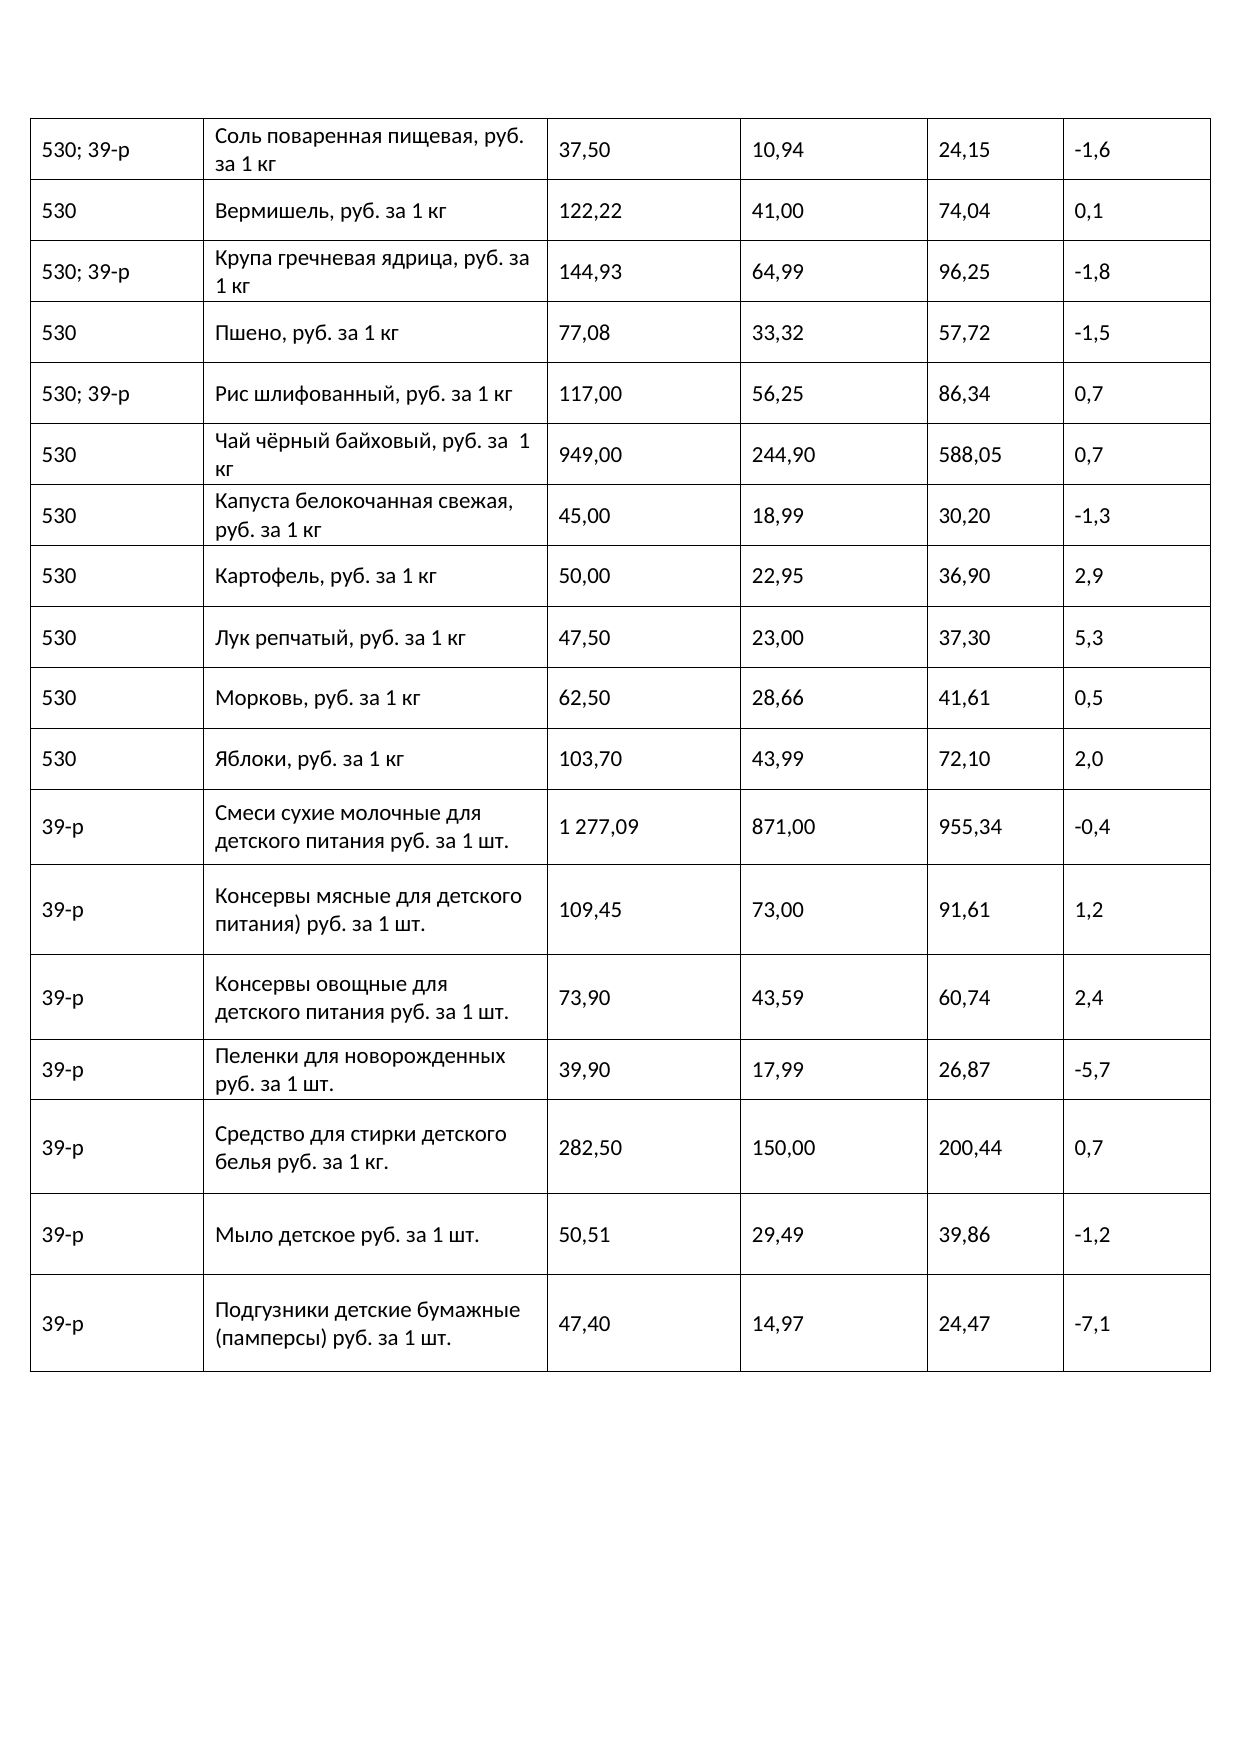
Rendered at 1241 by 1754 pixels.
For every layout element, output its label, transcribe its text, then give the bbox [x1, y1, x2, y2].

table_cell 30,20 [928, 485, 1063, 545]
table_cell 91,61 [928, 865, 1063, 954]
table_cell 23,00 [741, 607, 927, 667]
table_cell 62,50 [548, 668, 740, 727]
table_cell 530 [31, 180, 203, 240]
table_cell Мыло детское руб. за 1 шт. [204, 1194, 547, 1274]
table_cell Морковь, руб. за 1 кг [204, 668, 547, 727]
table_cell 530 [31, 302, 203, 362]
table_cell Крупа гречневая ядрица, руб. за 1 кг [204, 241, 547, 301]
table_cell 72,10 [928, 729, 1063, 788]
table_cell Подгузники детские бумажные (памперсы) руб. за 1 шт. [204, 1275, 547, 1371]
table_cell 244,90 [741, 424, 927, 484]
table_cell 530 [31, 668, 203, 727]
table_cell 24,47 [928, 1275, 1063, 1371]
table_cell 36,90 [928, 546, 1063, 606]
table_cell Пеленки для новорожденных руб. за 1 шт. [204, 1040, 547, 1099]
table_cell -1,6 [1064, 119, 1210, 179]
table_cell -1,3 [1064, 485, 1210, 545]
table_cell Картофель, руб. за 1 кг [204, 546, 547, 606]
table_cell 871,00 [741, 790, 927, 863]
table_cell 144,93 [548, 241, 740, 301]
table_cell 64,99 [741, 241, 927, 301]
table_cell 530; 39-р [31, 119, 203, 179]
table_cell Яблоки, руб. за 1 кг [204, 729, 547, 788]
table_cell 0,7 [1064, 424, 1210, 484]
table_cell 47,50 [548, 607, 740, 667]
table_cell 588,05 [928, 424, 1063, 484]
table_cell Пшено, руб. за 1 кг [204, 302, 547, 362]
table_cell -0,4 [1064, 790, 1210, 863]
table_cell Консервы мясные для детского питания) руб. за 1 шт. [204, 865, 547, 954]
table_cell 122,22 [548, 180, 740, 240]
table_cell 47,40 [548, 1275, 740, 1371]
table_cell 73,00 [741, 865, 927, 954]
table_cell 0,7 [1064, 1100, 1210, 1193]
table_cell 39,90 [548, 1040, 740, 1099]
table_cell 39-р [31, 865, 203, 954]
table_cell 10,94 [741, 119, 927, 179]
table_cell 77,08 [548, 302, 740, 362]
table_cell 41,61 [928, 668, 1063, 727]
table_cell 530 [31, 424, 203, 484]
table_cell 530; 39-р [31, 363, 203, 423]
table_cell Вермишель, руб. за 1 кг [204, 180, 547, 240]
table_cell 41,00 [741, 180, 927, 240]
table_cell 33,32 [741, 302, 927, 362]
table_cell 109,45 [548, 865, 740, 954]
table_cell 2,0 [1064, 729, 1210, 788]
table_cell 39-р [31, 1100, 203, 1193]
table_cell 0,5 [1064, 668, 1210, 727]
table_cell 39,86 [928, 1194, 1063, 1274]
table_cell 37,30 [928, 607, 1063, 667]
table_cell 24,15 [928, 119, 1063, 179]
table_cell 955,34 [928, 790, 1063, 863]
table_cell 200,44 [928, 1100, 1063, 1193]
table_cell 2,4 [1064, 955, 1210, 1038]
table_cell 26,87 [928, 1040, 1063, 1099]
table_cell 530 [31, 485, 203, 545]
table_cell 96,25 [928, 241, 1063, 301]
table_cell 29,49 [741, 1194, 927, 1274]
table_cell 117,00 [548, 363, 740, 423]
table_cell 73,90 [548, 955, 740, 1038]
table_cell 0,7 [1064, 363, 1210, 423]
table_cell 18,99 [741, 485, 927, 545]
table_cell -1,8 [1064, 241, 1210, 301]
table_cell -1,2 [1064, 1194, 1210, 1274]
table_cell 43,59 [741, 955, 927, 1038]
table_cell 45,00 [548, 485, 740, 545]
table_cell 74,04 [928, 180, 1063, 240]
table_cell Средство для стирки детского белья руб. за 1 кг. [204, 1100, 547, 1193]
table_cell -1,5 [1064, 302, 1210, 362]
table_cell -5,7 [1064, 1040, 1210, 1099]
table_cell Рис шлифованный, руб. за 1 кг [204, 363, 547, 423]
table_cell 86,34 [928, 363, 1063, 423]
table_cell 949,00 [548, 424, 740, 484]
table_cell Чай чёрный байховый, руб. за 1 кг [204, 424, 547, 484]
table_cell 17,99 [741, 1040, 927, 1099]
table_cell -7,1 [1064, 1275, 1210, 1371]
table_cell 1,2 [1064, 865, 1210, 954]
table_cell 14,97 [741, 1275, 927, 1371]
table_cell 39-р [31, 955, 203, 1038]
table_cell Смеси сухие молочные для детского питания руб. за 1 шт. [204, 790, 547, 863]
table_cell 39-р [31, 790, 203, 863]
table_cell 50,51 [548, 1194, 740, 1274]
table_cell 28,66 [741, 668, 927, 727]
table_cell 150,00 [741, 1100, 927, 1193]
table_cell Соль поваренная пищевая, руб. за 1 кг [204, 119, 547, 179]
table_cell 530; 39-р [31, 241, 203, 301]
table_cell 43,99 [741, 729, 927, 788]
table_cell 50,00 [548, 546, 740, 606]
table_cell 39-р [31, 1194, 203, 1274]
table_cell Капуста белокочанная свежая, руб. за 1 кг [204, 485, 547, 545]
table_cell 530 [31, 607, 203, 667]
table_cell 37,50 [548, 119, 740, 179]
table_cell 57,72 [928, 302, 1063, 362]
table_cell 1 277,09 [548, 790, 740, 863]
table_cell 103,70 [548, 729, 740, 788]
table_cell 5,3 [1064, 607, 1210, 667]
table_cell 530 [31, 546, 203, 606]
table_cell 2,9 [1064, 546, 1210, 606]
table_cell 56,25 [741, 363, 927, 423]
table_cell 22,95 [741, 546, 927, 606]
table_cell Консервы овощные для детского питания руб. за 1 шт. [204, 955, 547, 1038]
table_cell Лук репчатый, руб. за 1 кг [204, 607, 547, 667]
table_cell 282,50 [548, 1100, 740, 1193]
table_cell 60,74 [928, 955, 1063, 1038]
table_cell 39-р [31, 1040, 203, 1099]
table_cell 0,1 [1064, 180, 1210, 240]
table_cell 530 [31, 729, 203, 788]
table_cell 39-р [31, 1275, 203, 1371]
